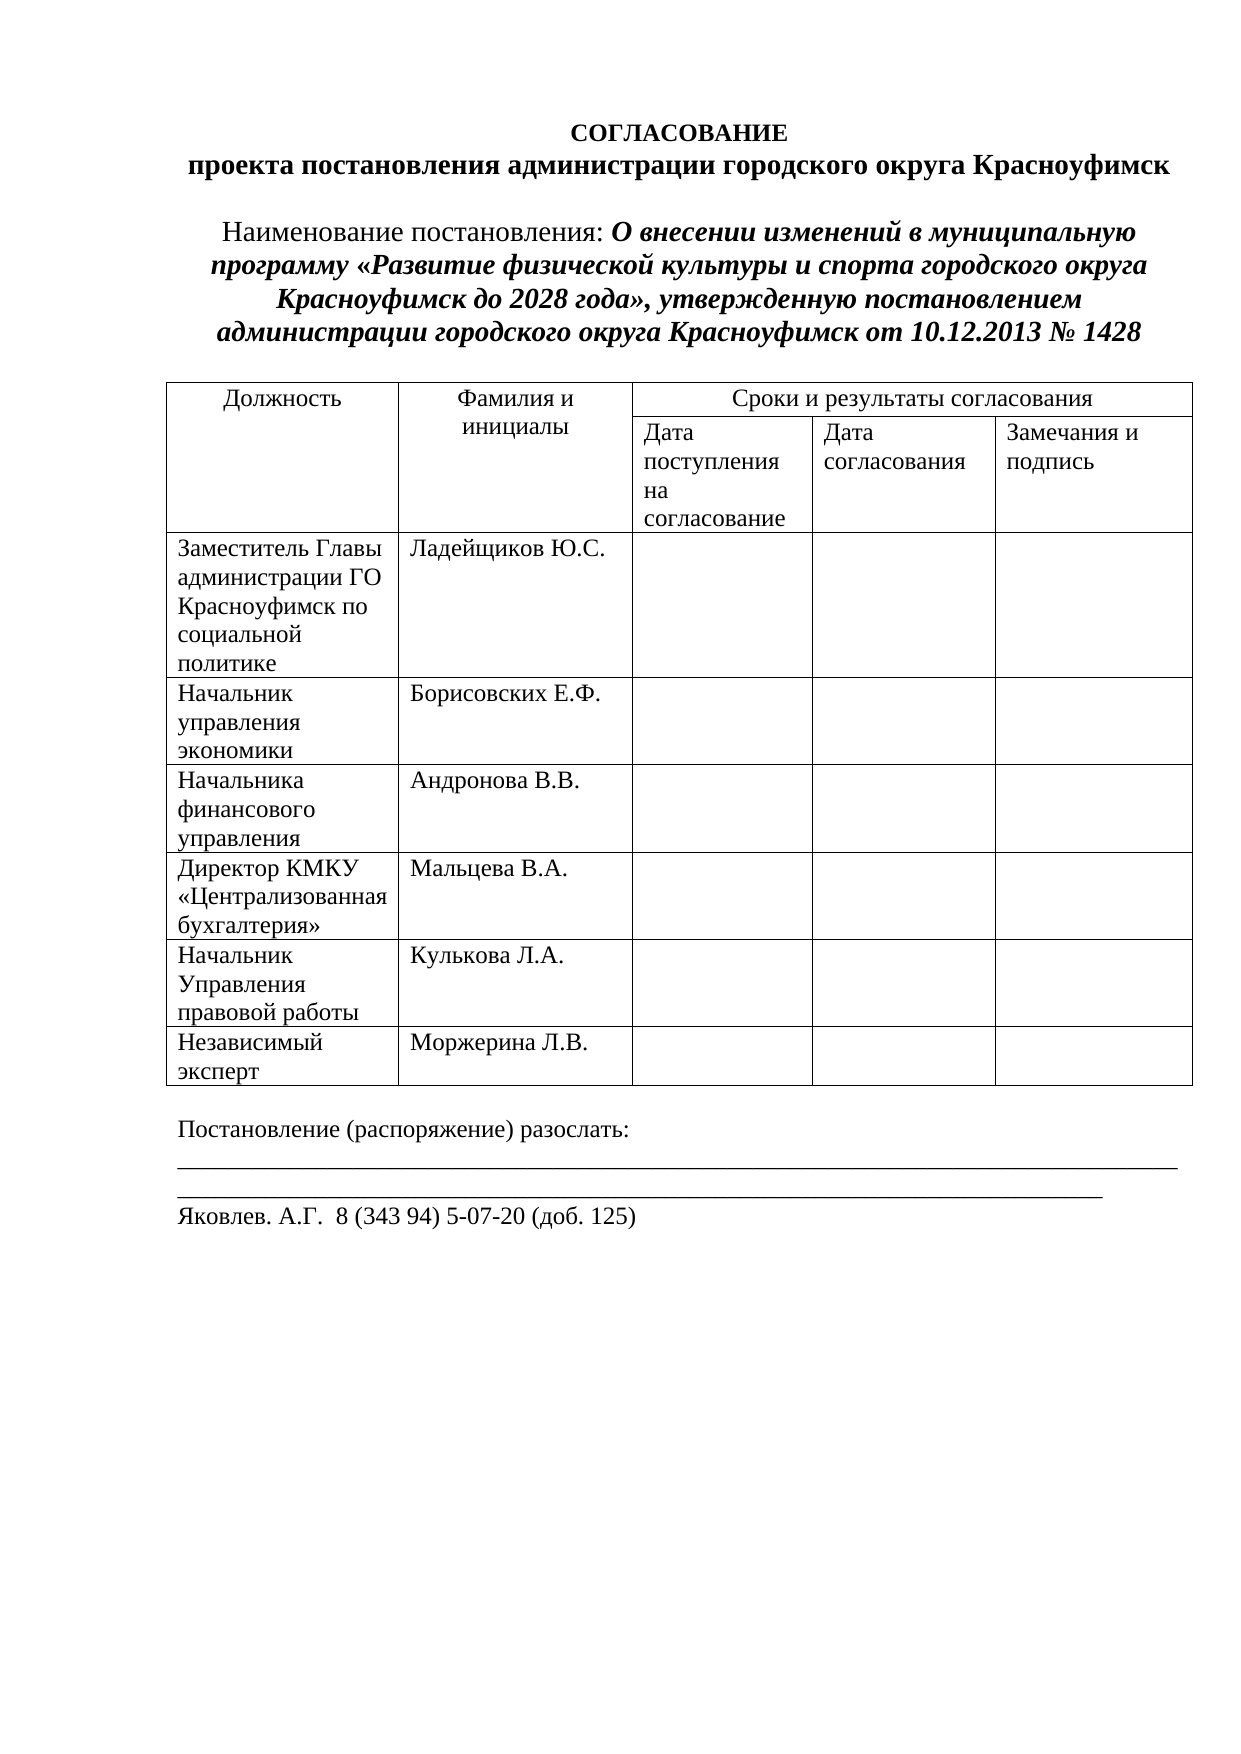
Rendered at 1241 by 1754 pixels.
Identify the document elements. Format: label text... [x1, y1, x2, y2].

table_cell [996, 533, 1192, 677]
table_cell Ладейщиков Ю.С. [399, 533, 632, 677]
text Наименование постановления: О внесении изменений в муниципальную программу «Развитие физической культуры и спорта городского округа Красноуфимск до 2028 года», утвержденную постановлением администрации городского округа Красноуфимск от 10.12.2013 № 1428 [177, 214, 1181, 348]
table_cell Кулькова Л.А. [399, 940, 632, 1026]
table_cell Моржерина Л.В. [399, 1027, 632, 1085]
table_cell [633, 940, 812, 1026]
table_cell Начальника финансового управления [167, 765, 398, 852]
table_cell [813, 1027, 995, 1085]
table_cell [633, 765, 812, 852]
table_cell [633, 678, 812, 764]
table_cell [633, 533, 812, 677]
table_header Фамилия и инициалы [399, 383, 632, 532]
table_cell Андронова В.В. [399, 765, 632, 852]
table_cell [996, 940, 1192, 1026]
table_cell [813, 940, 995, 1026]
table_cell Замечания и подпись [996, 417, 1192, 532]
table_cell Дата согласования [813, 417, 995, 532]
table_cell Борисовских Е.Ф. [399, 678, 632, 764]
table_cell [813, 678, 995, 764]
text Яковлев. А.Г. 8 (343 94) 5-07-20 (доб. 125) [177, 1201, 1181, 1229]
table_cell Дата поступления на согласование [633, 417, 812, 532]
table_cell [813, 765, 995, 852]
table_cell Директор КМКУ «Централизованная бухгалтерия» [167, 853, 398, 939]
table_cell Независимый эксперт [167, 1027, 398, 1085]
table_cell [996, 678, 1192, 764]
table_header Должность [167, 383, 398, 532]
table_cell [996, 765, 1192, 852]
table_cell [633, 1027, 812, 1085]
table_cell Начальник управления экономики [167, 678, 398, 764]
text проекта постановления администрации городского округа Красноуфимск [177, 147, 1181, 180]
table_cell [813, 533, 995, 677]
table_cell [996, 1027, 1192, 1085]
table_cell Мальцева В.А. [399, 853, 632, 939]
table_cell Заместитель Главы администрации ГО Красноуфимск по социальной политике [167, 533, 398, 677]
table_header Сроки и результаты согласования [633, 383, 1192, 416]
text Постановление (распоряжение) разослать: __________________________________________________________________________________________________________________________________________________________ [177, 1114, 1181, 1201]
table_cell Начальник Управления правовой работы [167, 940, 398, 1026]
text СОГЛАСОВАНИЕ [177, 118, 1181, 147]
table_cell [813, 853, 995, 939]
table_cell [996, 853, 1192, 939]
table_cell [633, 853, 812, 939]
